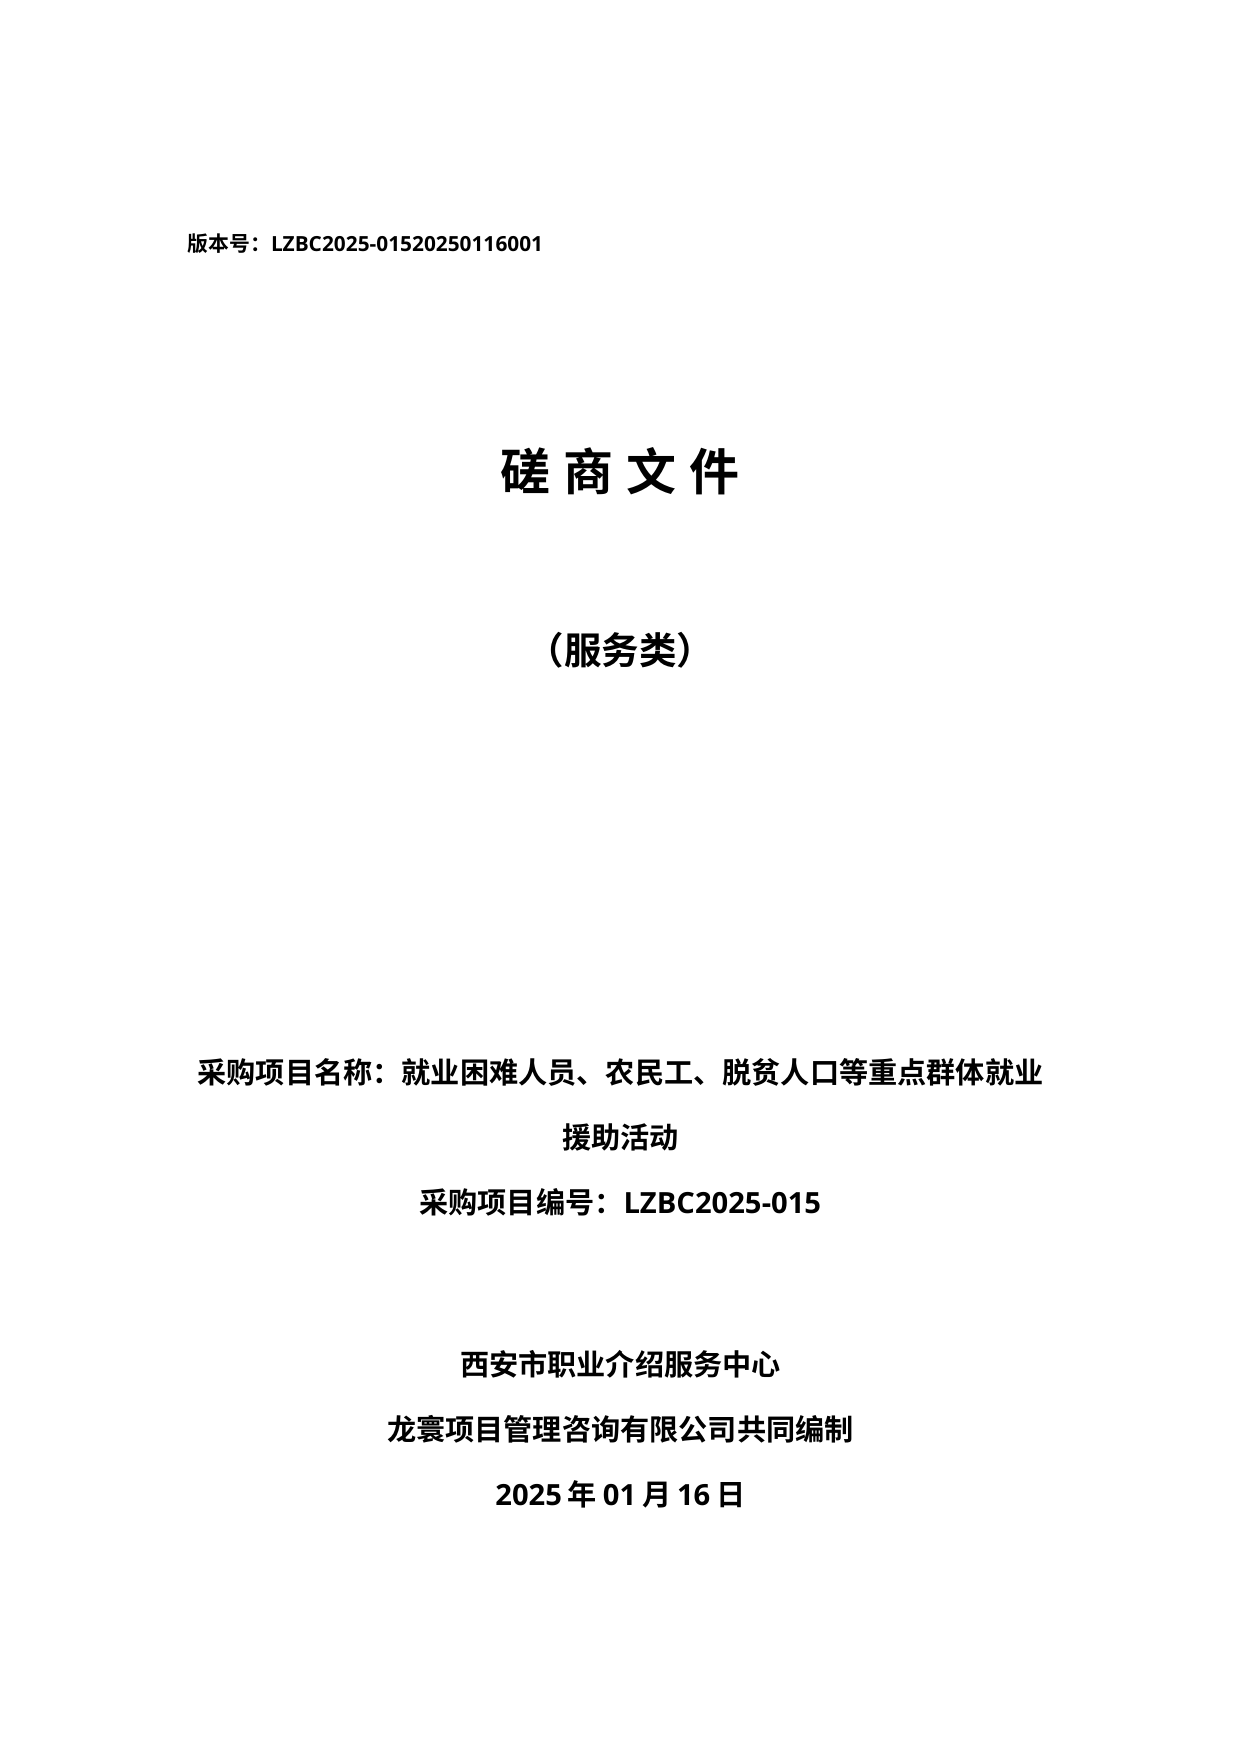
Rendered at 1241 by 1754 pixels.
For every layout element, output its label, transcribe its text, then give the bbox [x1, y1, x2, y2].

text 龙寰项目管理咨询有限公司共同编制 [187, 1397, 1053, 1462]
text 2025年01月16日 [187, 1462, 1053, 1527]
text （服务类） [187, 617, 1053, 1039]
text 西安市职业介绍服务中心 [187, 1332, 1053, 1397]
text 采购项目名称：就业困难人员、农民工、脱贫人口等重点群体就业援助活动 [187, 1039, 1053, 1169]
text 版本号：LZBC2025-01520250116001 [187, 227, 1053, 422]
text 磋 商 文 件 [187, 422, 1053, 617]
text 采购项目编号：LZBC2025-015 [187, 1169, 1053, 1332]
